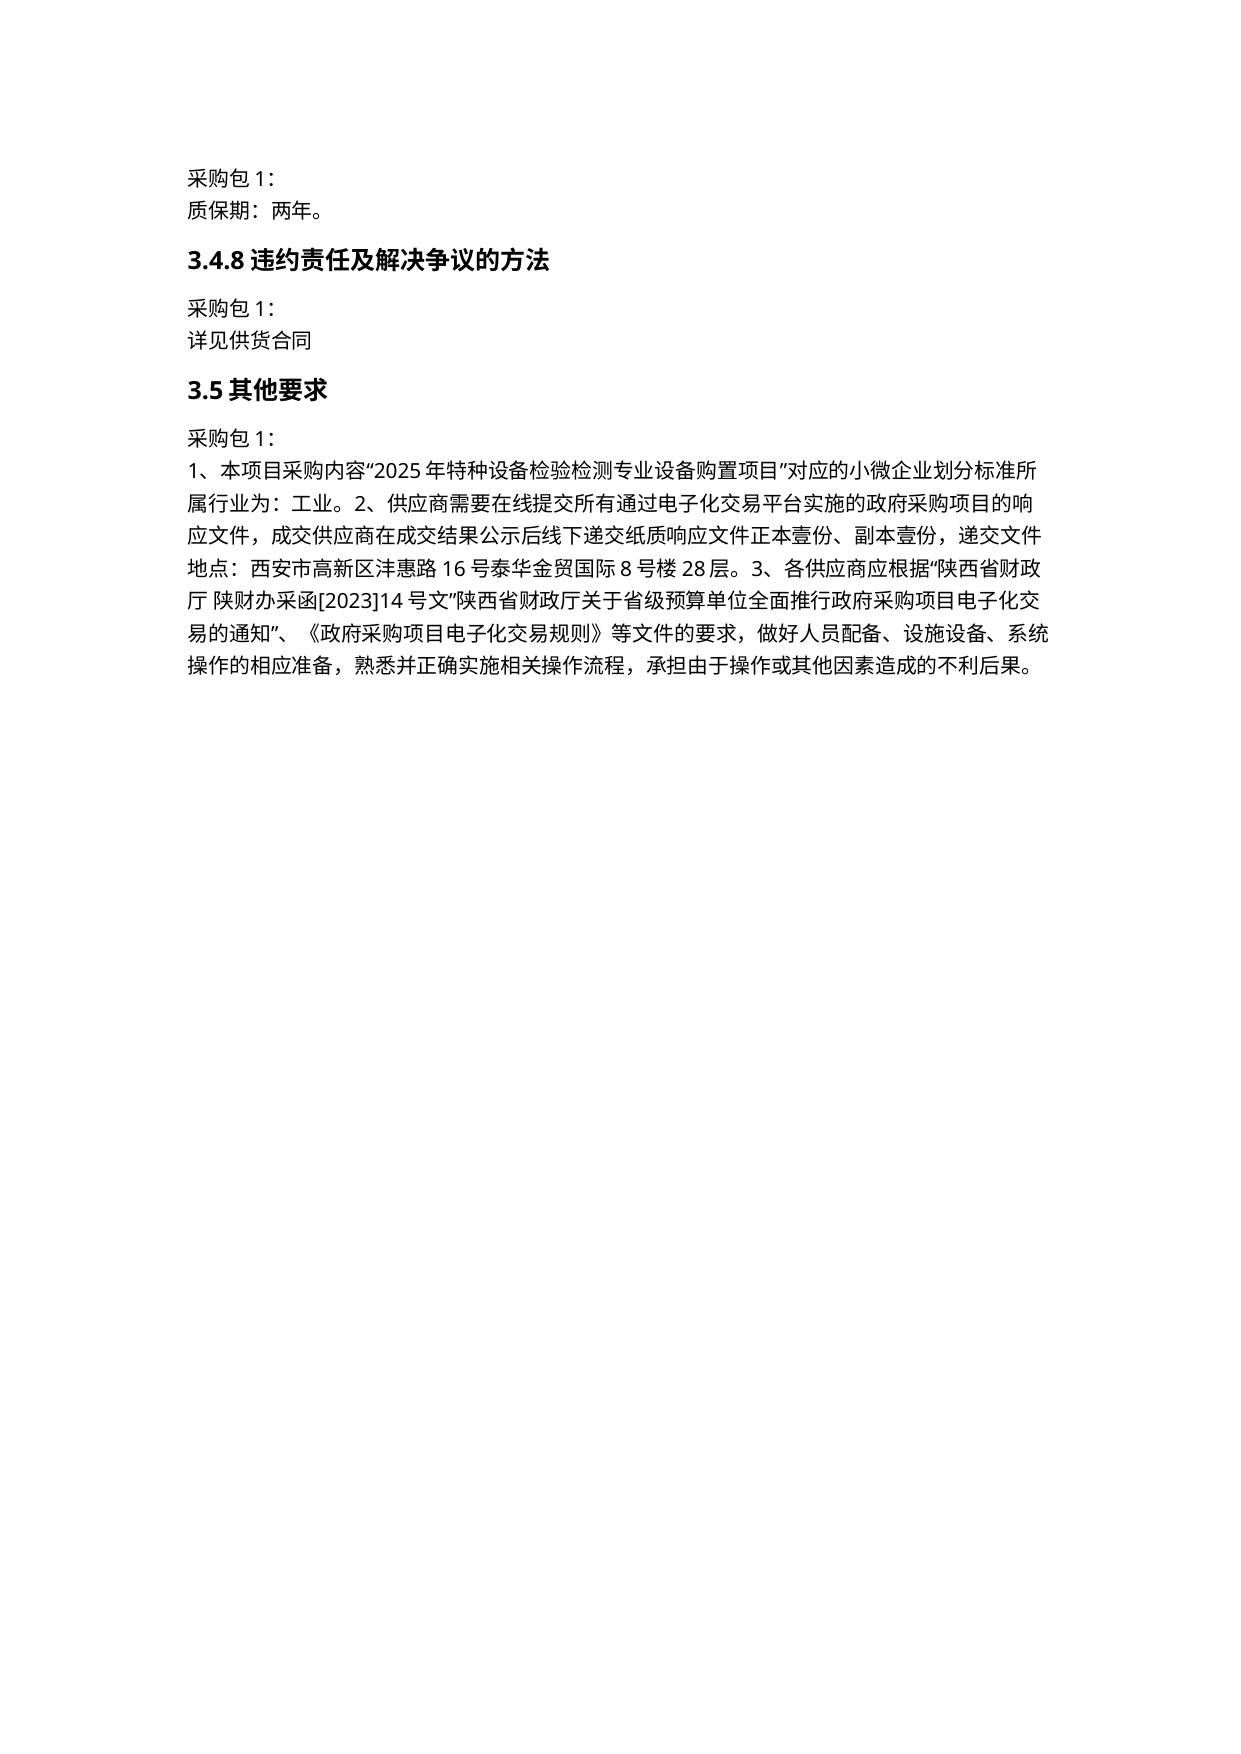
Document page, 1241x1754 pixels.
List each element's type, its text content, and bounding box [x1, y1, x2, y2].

text 采购包1： [187, 422, 1053, 454]
text 3.4.8违约责任及解决争议的方法 [187, 227, 1053, 292]
text 3.5其他要求 [187, 357, 1053, 422]
text 详见供货合同 [187, 324, 1053, 357]
text 质保期：两年。 [187, 194, 1053, 227]
text 1、本项目采购内容“2025年特种设备检验检测专业设备购置项目”对应的小微企业划分标准所属行业为：工业。2、供应商需要在线提交所有通过电子化交易平台实施的政府采购项目的响应文件，成交供应商在成交结果公示后线下递交纸质响应文件正本壹份、副本壹份，递交文件地点：西安市高新区沣惠路16号泰华金贸国际8号楼28层。3、各供应商应根据“陕西省财政厅 陕财办采函[2023]14号文”陕西省财政厅关于省级预算单位全面推行政府采购项目电子化交易的通知”、《政府采购项目电子化交易规则》等文件的要求，做好人员配备、设施设备、系统操作的相应准备，熟悉并正确实施相关操作流程，承担由于操作或其他因素造成的不利后果。 [187, 454, 1053, 682]
text 采购包1： [187, 292, 1053, 324]
text 采购包1： [187, 162, 1053, 194]
